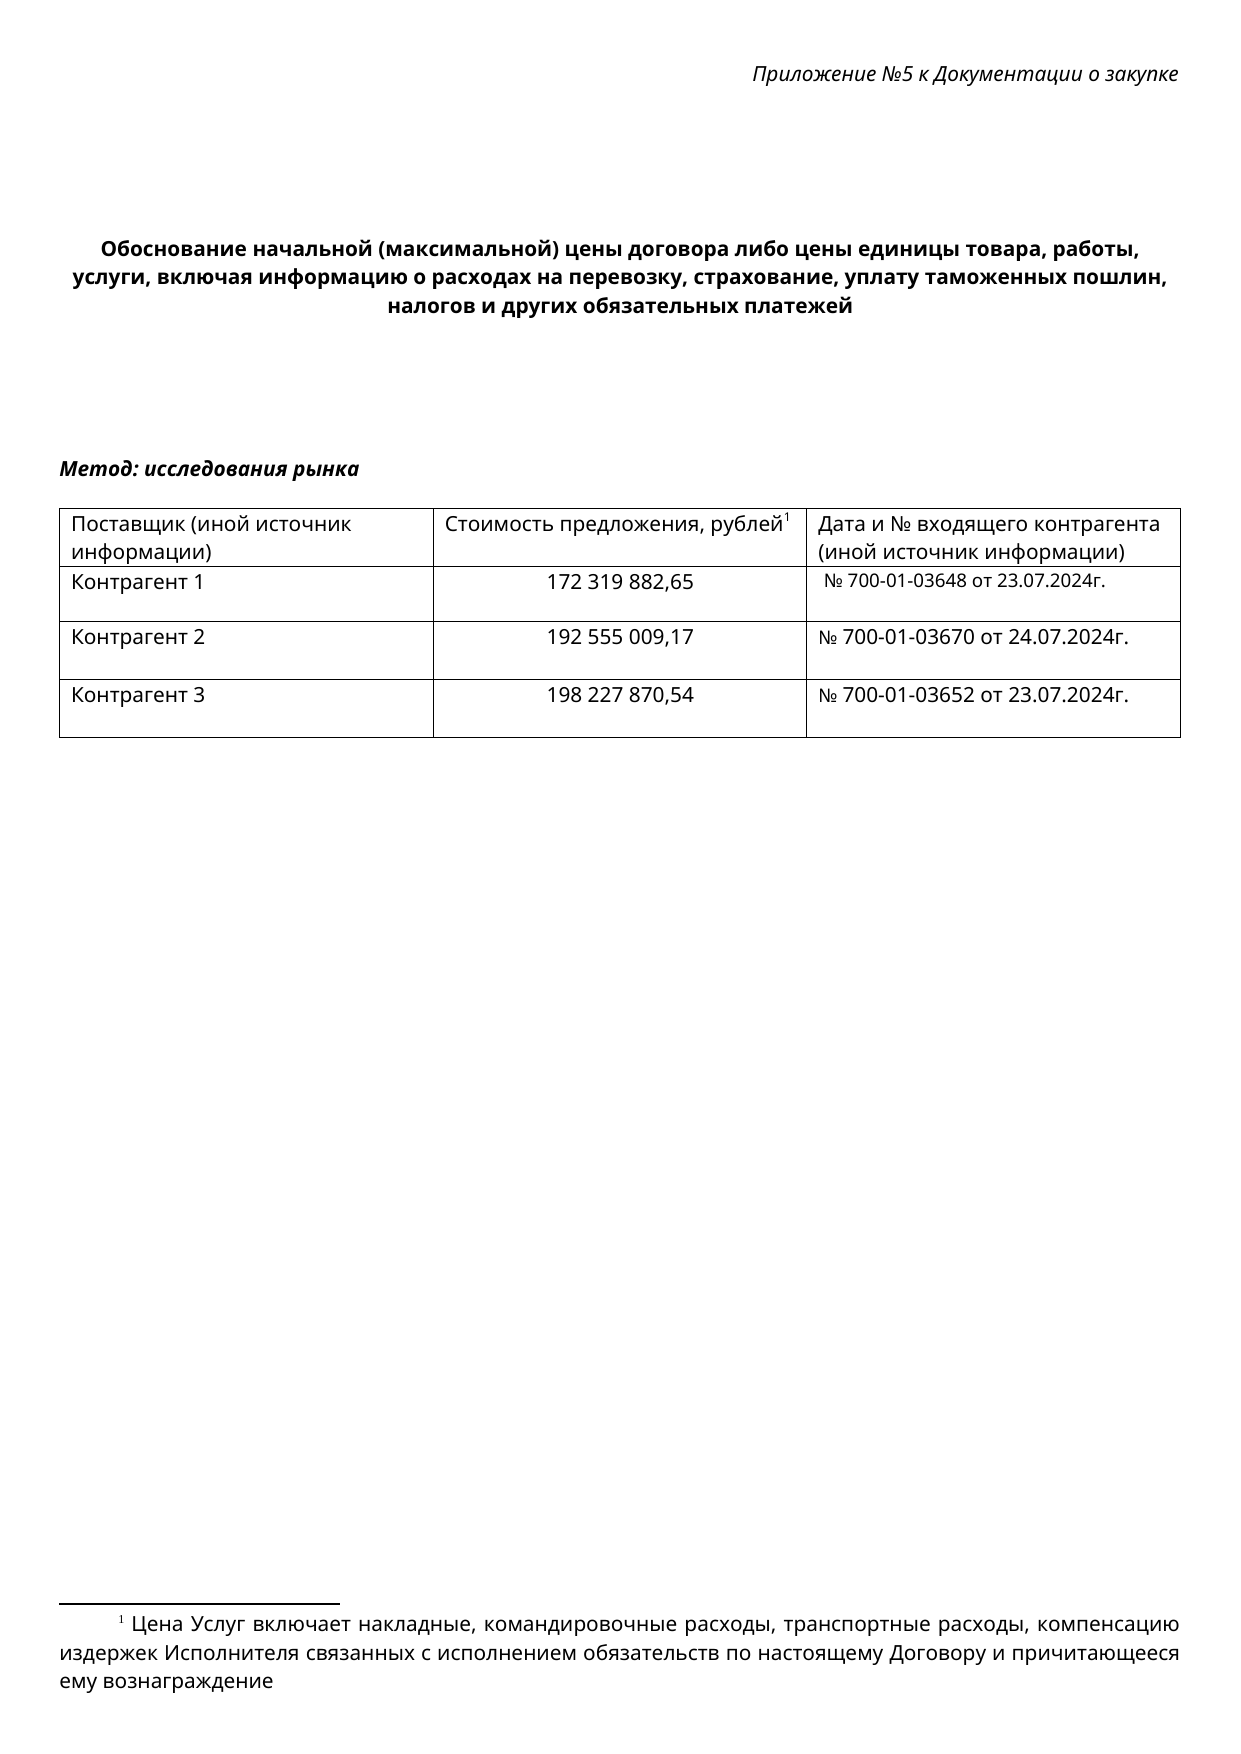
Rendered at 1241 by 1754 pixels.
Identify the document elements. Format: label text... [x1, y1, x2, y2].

text Обоснование начальной (максимальной) цены договора либо цены единицы товара, работы, услуги, включая информацию о расходах на перевозку, страхование, уплату таможенных пошлин, налогов и других обязательных платежей [59, 234, 1181, 319]
table_cell 172 319 882,65 [434, 567, 806, 621]
table_cell № 700-01-03670 от 24.07.2024г. [807, 622, 1180, 679]
table_cell Контрагент 3 [60, 680, 433, 737]
table_cell Контрагент 1 [60, 567, 433, 621]
table_header Дата и № входящего контрагента (иной источник информации) [807, 509, 1180, 566]
table_header Поставщик (иной источник информации) [60, 509, 433, 566]
table_cell 198 227 870,54 [434, 680, 806, 737]
text Метод: исследования рынка [59, 454, 1181, 483]
table_cell № 700-01-03652 от 23.07.2024г. [807, 680, 1180, 737]
table_header Стоимость предложения, рублей [434, 509, 806, 566]
table_cell 192 555 009,17 [434, 622, 806, 679]
table_cell № 700-01-03648 от 23.07.2024г. [807, 567, 1180, 621]
table_cell Контрагент 2 [60, 622, 433, 679]
list Приложение №5 к Документации о закупке [134, 59, 1181, 87]
